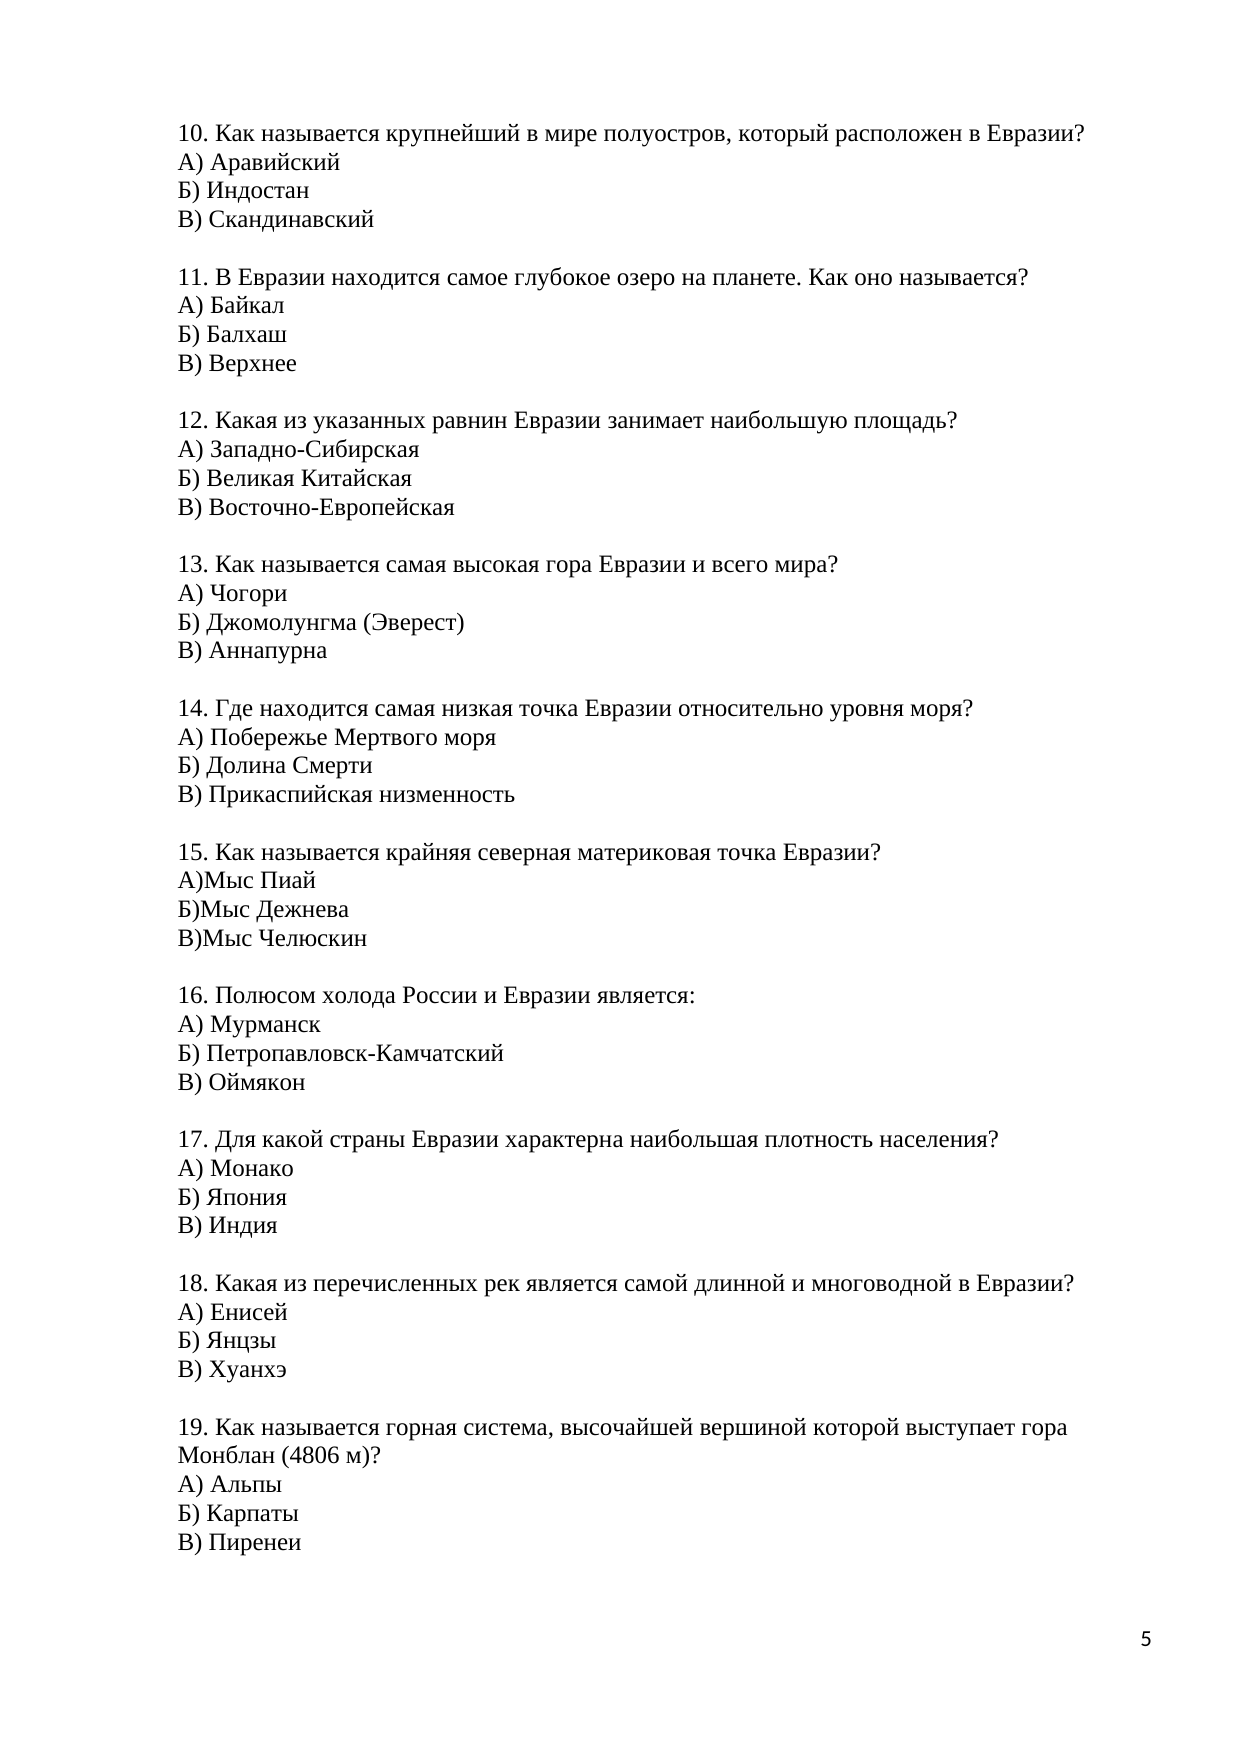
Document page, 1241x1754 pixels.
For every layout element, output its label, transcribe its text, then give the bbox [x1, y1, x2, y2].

text 13. Как называется самая высокая гора Евразии и всего мира? [177, 549, 1152, 578]
text 18. Какая из перечисленных рек является самой длинной и многоводной в Евразии? [177, 1268, 1152, 1297]
text В) Оймякон [177, 1067, 1152, 1096]
text 19. Как называется горная система, высочайшей вершиной которой выступает гора Монблан (4806 м)? [177, 1412, 1152, 1469]
text Б) Балхаш [177, 319, 1152, 348]
text А) Западно-Сибирская [177, 434, 1152, 463]
text 17. Для какой страны Евразии характерна наибольшая плотность населения? [177, 1124, 1152, 1153]
text В) Аннапурна [177, 636, 1152, 664]
text В) Пиренеи [177, 1527, 1152, 1556]
text А) Чогори [177, 578, 1152, 607]
text 14. Где находится самая низкая точка Евразии относительно уровня моря? [177, 693, 1152, 722]
text В)Мыс Челюскин [177, 923, 1152, 952]
text А) Енисей [177, 1297, 1152, 1326]
text 15. Как называется крайняя северная материковая точка Евразии? [177, 837, 1152, 866]
text В) Восточно-Европейская [177, 492, 1152, 521]
text А) Байкал [177, 291, 1152, 319]
text А) Мурманск [177, 1009, 1152, 1038]
text А)Мыс Пиай [177, 866, 1152, 894]
text В) Индия [177, 1211, 1152, 1239]
text В) Верхнее [177, 348, 1152, 377]
text 10. Как называется крупнейший в мире полуостров, который расположен в Евразии? [177, 118, 1152, 147]
text В) Хуанхэ [177, 1354, 1152, 1383]
text Б) Великая Китайская [177, 463, 1152, 492]
text Б) Петропавловск-Камчатский [177, 1038, 1152, 1067]
text Б) Индостан [177, 176, 1152, 204]
text А) Побережье Мертвого моря [177, 722, 1152, 751]
text А) Аравийский [177, 147, 1152, 176]
text 12. Какая из указанных равнин Евразии занимает наибольшую площадь? [177, 406, 1152, 434]
text 11. В Евразии находится самое глубокое озеро на планете. Как оно называется? [177, 262, 1152, 291]
text Б)Мыс Дежнева [177, 894, 1152, 923]
text 16. Полюсом холода России и Евразии является: [177, 981, 1152, 1009]
text А) Альпы [177, 1469, 1152, 1498]
text А) Монако [177, 1153, 1152, 1182]
text Б) Япония [177, 1182, 1152, 1211]
text В) Прикаспийская низменность [177, 779, 1152, 808]
text Б) Долина Смерти [177, 751, 1152, 779]
text Б) Джомолунгма (Эверест) [177, 607, 1152, 636]
text Б) Карпаты [177, 1498, 1152, 1527]
text Б) Янцзы [177, 1326, 1152, 1354]
text В) Скандинавский [177, 204, 1152, 233]
